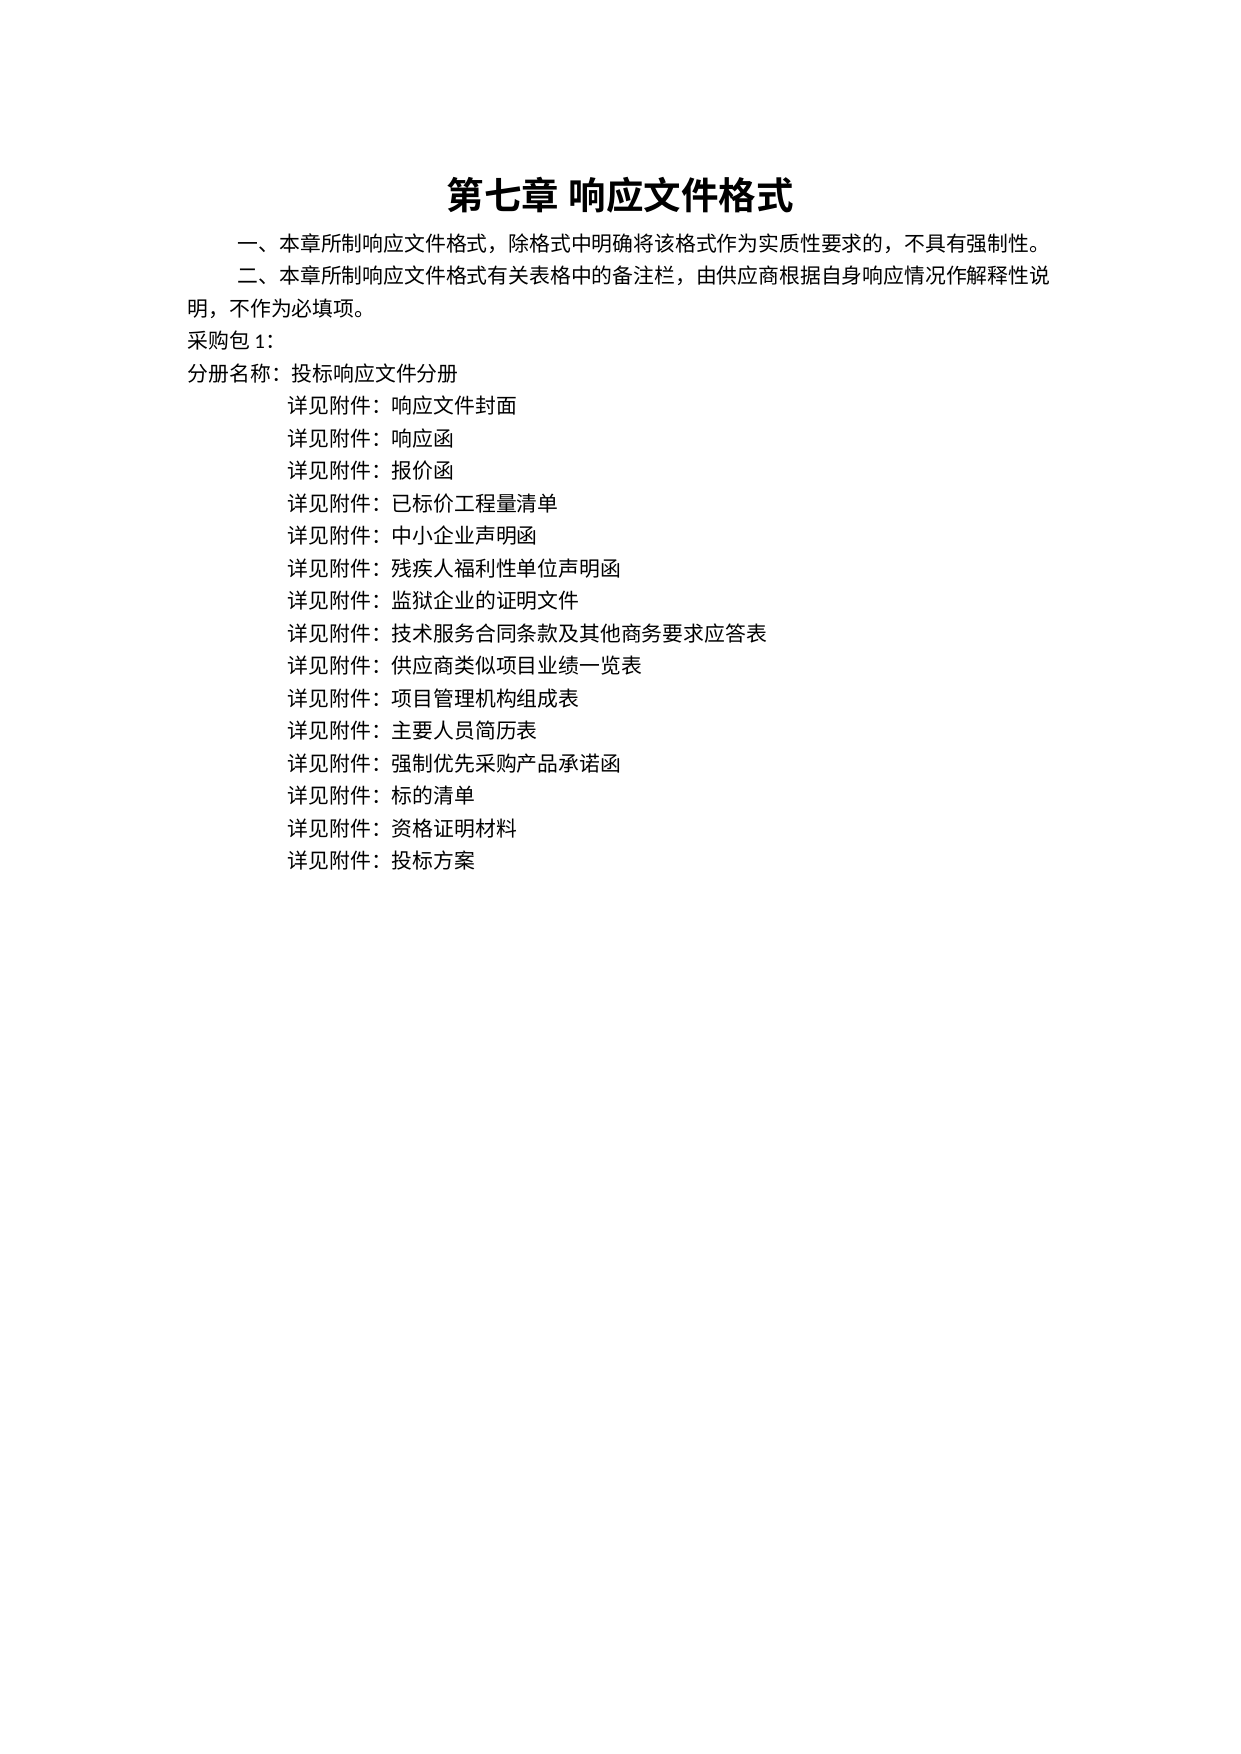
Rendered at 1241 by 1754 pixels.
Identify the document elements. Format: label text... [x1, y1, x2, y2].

text 一、本章所制响应文件格式，除格式中明确将该格式作为实质性要求的，不具有强制性。 [187, 227, 1053, 259]
text 第七章 响应文件格式 [187, 162, 1053, 227]
text 详见附件：响应文件封面 [187, 389, 1053, 422]
text 详见附件：技术服务合同条款及其他商务要求应答表 [187, 617, 1053, 649]
text 详见附件：供应商类似项目业绩一览表 [187, 649, 1053, 682]
text 详见附件：投标方案 [187, 844, 1053, 877]
text 详见附件：项目管理机构组成表 [187, 682, 1053, 714]
text 二、本章所制响应文件格式有关表格中的备注栏，由供应商根据自身响应情况作解释性说明，不作为必填项。 [187, 259, 1053, 324]
text 采购包1： [187, 324, 1053, 357]
text 详见附件：报价函 [187, 454, 1053, 487]
text 详见附件：残疾人福利性单位声明函 [187, 552, 1053, 584]
text 详见附件：监狱企业的证明文件 [187, 584, 1053, 617]
text 详见附件：资格证明材料 [187, 812, 1053, 844]
text 详见附件：已标价工程量清单 [187, 487, 1053, 519]
text 详见附件：强制优先采购产品承诺函 [187, 747, 1053, 779]
text 分册名称：投标响应文件分册 [187, 357, 1053, 389]
text 详见附件：响应函 [187, 422, 1053, 454]
text 详见附件：主要人员简历表 [187, 714, 1053, 747]
text 详见附件：标的清单 [187, 779, 1053, 812]
text 详见附件：中小企业声明函 [187, 519, 1053, 552]
